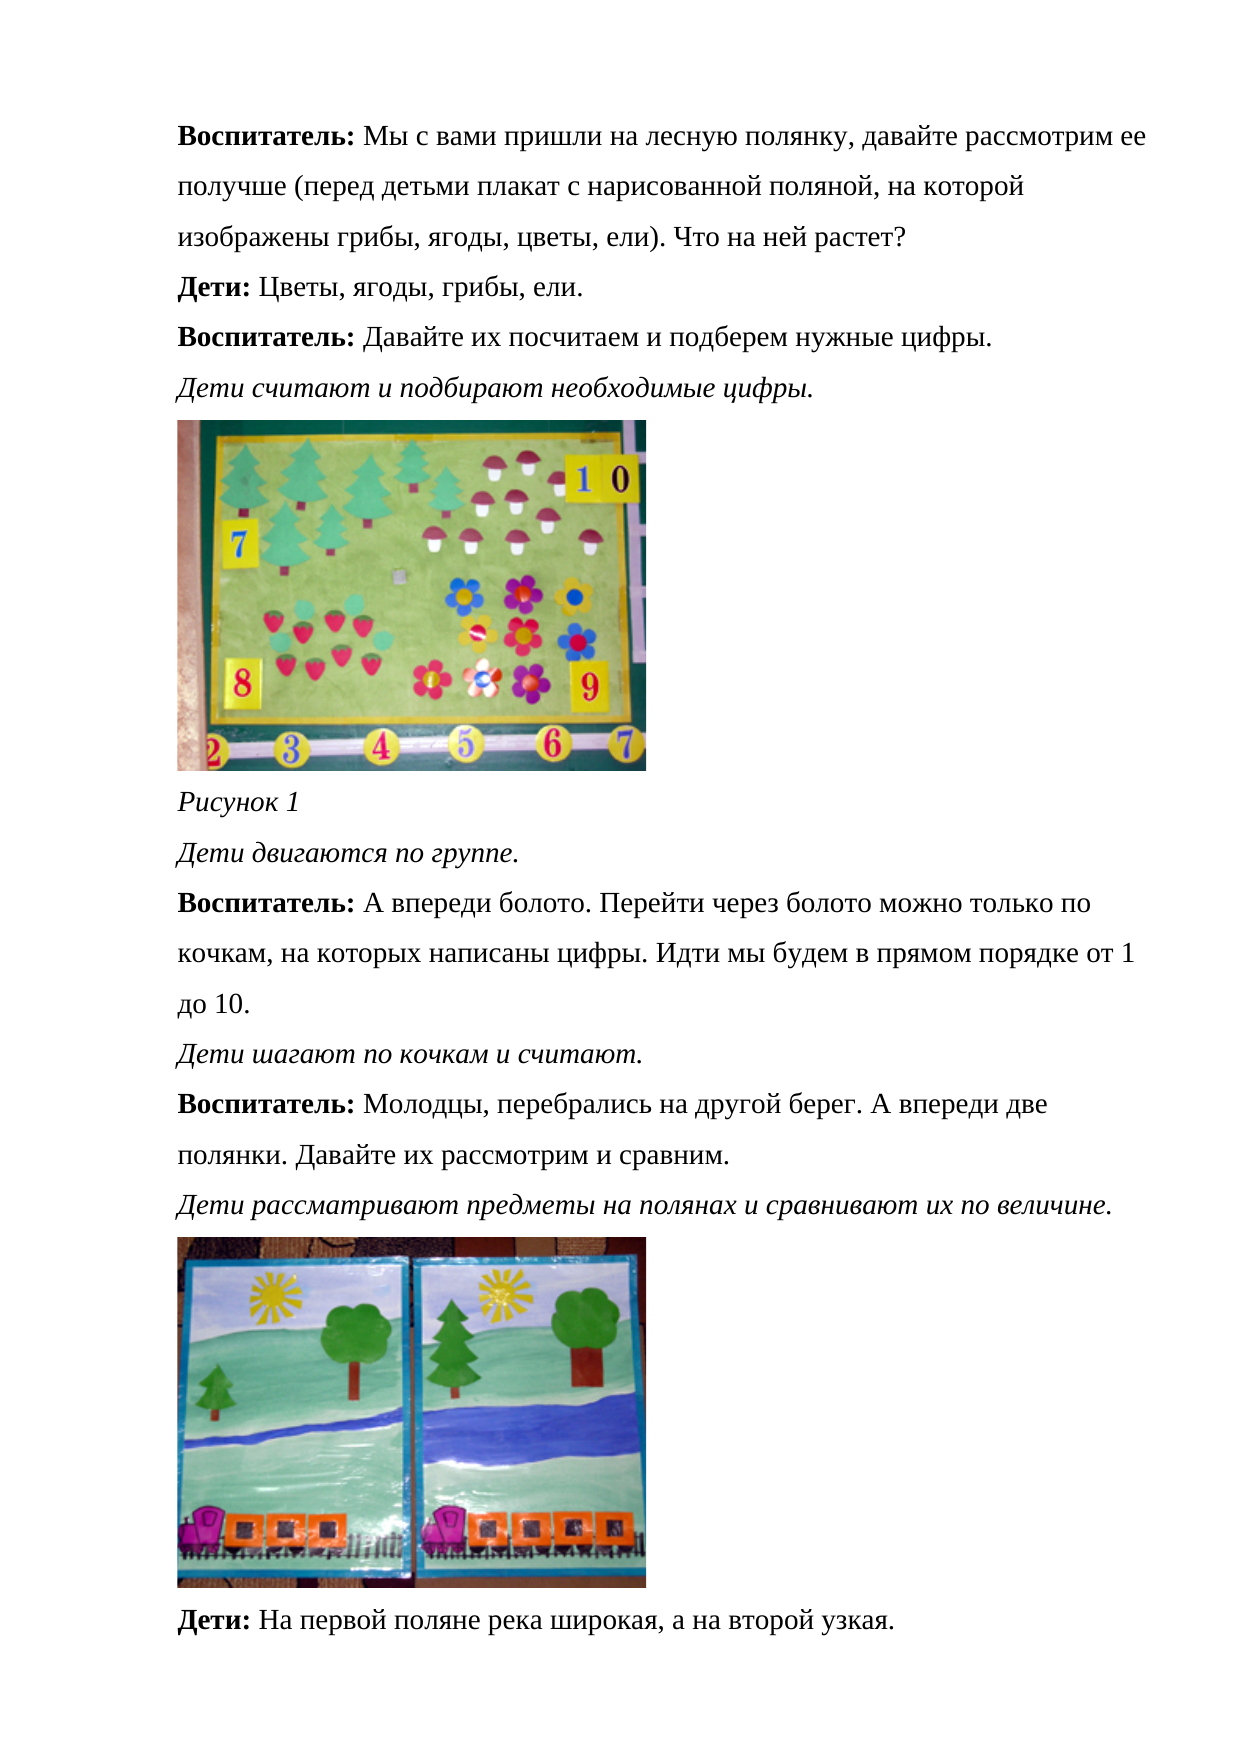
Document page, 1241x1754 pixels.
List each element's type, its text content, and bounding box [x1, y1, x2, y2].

text Рисунок 1 [177, 784, 1152, 818]
text Дети: Цветы, ягоды, грибы, ели. [177, 269, 1152, 303]
text Дети двигаются по группе. [177, 835, 1152, 868]
text Дети рассматривают предметы на полянах и сравнивают их по величине. [177, 1187, 1152, 1221]
text Воспитатель: А впереди болото. Перейти через болото можно только по кочкам, на которых написаны цифры. Идти мы будем в прямом порядке от 1 до 10. [177, 885, 1152, 1019]
picture [177, 1237, 647, 1588]
text Воспитатель: Мы с вами пришли на лесную полянку, давайте рассмотрим ее получше (перед детьми плакат с нарисованной поляной, на которой изображены грибы, ягоды, цветы, ели). Что на ней растет? [177, 118, 1152, 252]
text Дети считают и подбирают необходимые цифры. [177, 370, 1152, 403]
text Дети: На первой поляне река широкая, а на второй узкая. [177, 1602, 1152, 1636]
text Воспитатель: Давайте их посчитаем и подберем нужные цифры. [177, 319, 1152, 353]
picture [177, 420, 647, 771]
text Воспитатель: Молодцы, перебрались на другой берег. А впереди две полянки. Давайте их рассмотрим и сравним. [177, 1086, 1152, 1170]
text Дети шагают по кочкам и считают. [177, 1036, 1152, 1070]
